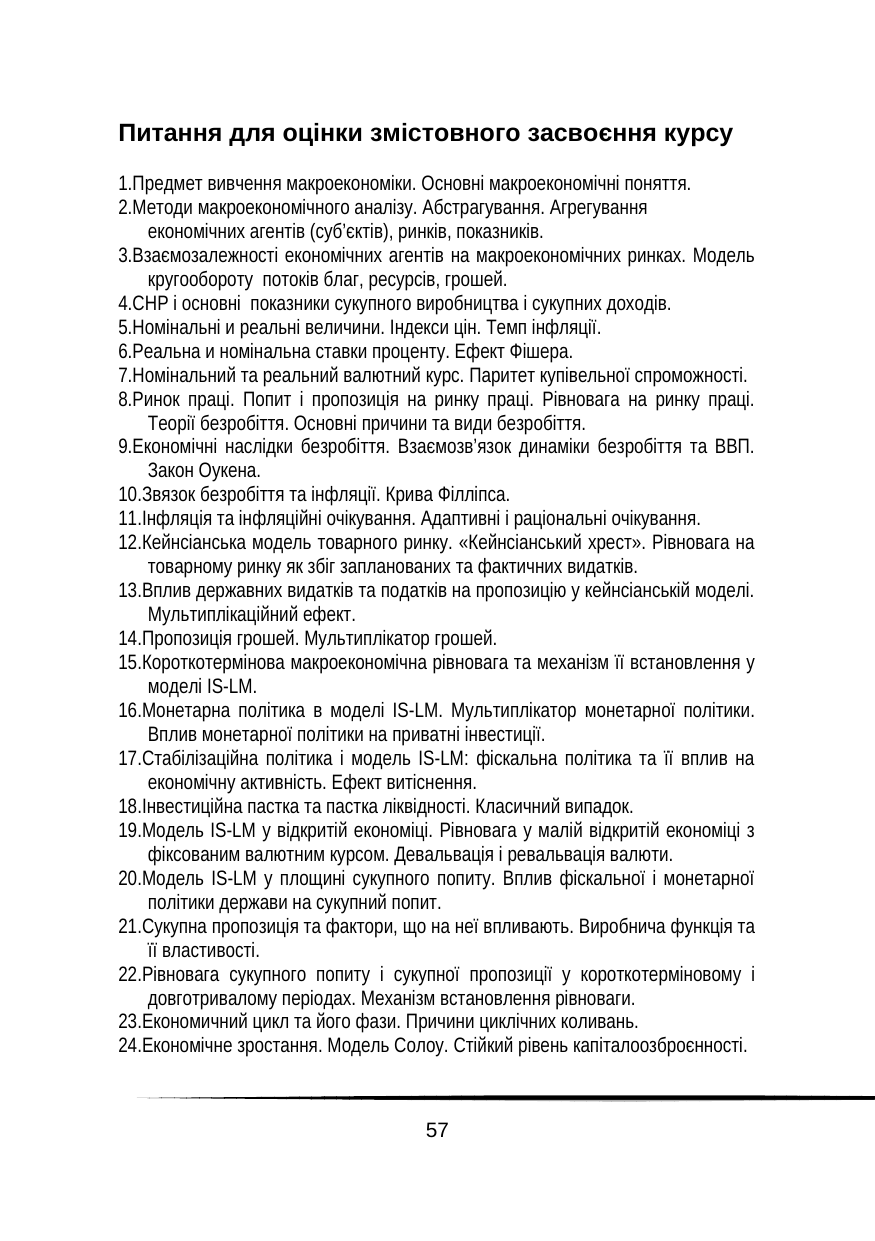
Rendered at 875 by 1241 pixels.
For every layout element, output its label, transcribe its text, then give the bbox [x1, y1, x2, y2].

text 9.Економічні наслідки безробіття. Взаємозв’язок динаміки безробіття та ВВП. Закон Оукена. [118, 434, 756, 482]
text економічних агентів (суб’єктів), ринків, показників. [148, 219, 756, 243]
text 1.Предмет вивчення макроекономіки. Основні макроекономічні поняття. [118, 171, 756, 195]
text 7.Номінальний та реальний валютний курс. Паритет купівельної спроможності. [118, 362, 756, 386]
text 8.Ринок праці. Попит і пропозиція на ринку праці. Рівновага на ринку праці. Теорії безробіття. Основні причини та види безробіття. [118, 386, 756, 434]
text 15.Короткотермінова макроекономічна рівновага та механізм її встановлення у моделі IS-LM. [118, 650, 756, 698]
text 23.Економичний цикл та його фази. Причини циклічних коливань. [118, 1009, 756, 1033]
text 20.Модель IS-LM у площині сукупного попиту. Вплив фіскальної і монетарної політики держави на сукупний попит. [118, 866, 756, 913]
text 4.СНР і основні показники сукупного виробництва і сукупних доходів. [118, 291, 756, 314]
text Питання для оцінки змістовного засвоєння курсу [118, 118, 756, 147]
text 5.Номінальні и реальні величини. Індекси цін. Темп інфляції. [118, 314, 756, 338]
text 16.Монетарна політика в моделі IS-LM. Мультиплікатор монетарної політики. Вплив монетарної політики на приватні інвестиції. [118, 698, 756, 746]
text 6.Реальна и номінальна ставки проценту. Ефект Фішера. [118, 338, 756, 362]
text 18.Інвестиційна пастка та пастка ліквідності. Класичний випадок. [118, 794, 756, 818]
text 24.Економічне зростання. Модель Солоу. Стійкий рівень капіталоозброєнності. [118, 1033, 756, 1057]
text 3.Взаємозалежності економічних агентів на макроекономічних ринках. Модель кругообороту потоків благ, ресурсів, грошей. [118, 243, 756, 291]
text 12.Кейнсіанська модель товарного ринку. «Кейнсіанський хрест». Рівновага на товарному ринку як збіг запланованих та фактичних видатків. [118, 530, 756, 578]
picture [136, 1094, 875, 1102]
text 22.Рівновага сукупного попиту і сукупної пропозиції у короткотерміновому і довготривалому періодах. Механізм встановлення рівноваги. [118, 961, 756, 1009]
text 2.Методи макроекономічного аналізу. Абстрагування. Агрегування [118, 195, 756, 219]
text 19.Модель IS-LM у відкритій економіці. Рівновага у малій відкритій економіці з фіксованим валютним курсом. Девальвація і ревальвація валюти. [118, 818, 756, 866]
text 14.Пропозиція грошей. Мультиплікатор грошей. [118, 626, 756, 650]
text 10.Звязок безробіття та інфляції. Крива Філліпса. [118, 482, 756, 506]
text 21.Сукупна пропозиція та фактори, що на неї впливають. Виробнича функція та її властивості. [118, 913, 756, 961]
text 13.Вплив державних видатків та податків на пропозицію у кейнсіанській моделі. Мультиплікаційний ефект. [118, 578, 756, 626]
text 17.Стабілізаційна політика і модель IS-LM: фіскальна політика та її вплив на економічну активність. Ефект витіснення. [118, 746, 756, 794]
text 11.Інфляція та інфляційні очікування. Адаптивні і раціональні очікування. [118, 506, 756, 530]
